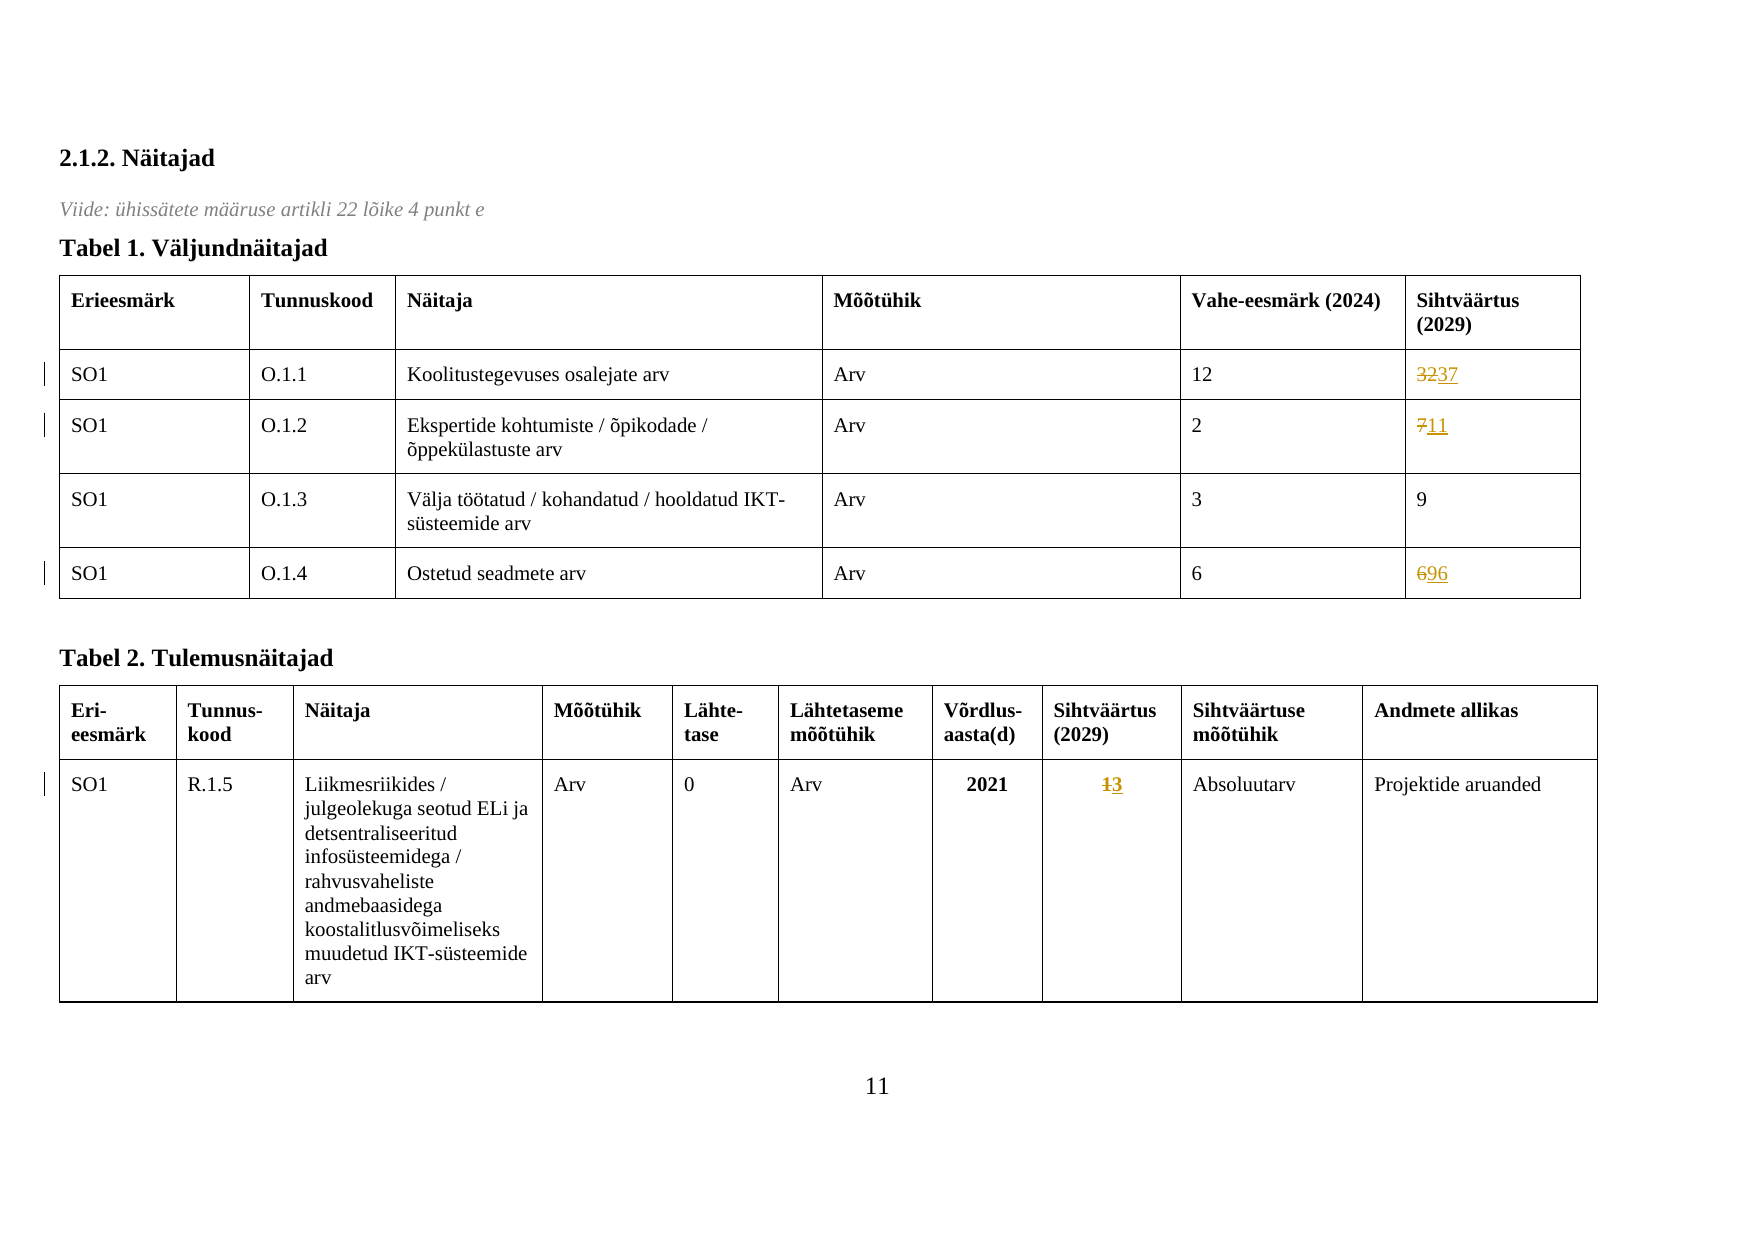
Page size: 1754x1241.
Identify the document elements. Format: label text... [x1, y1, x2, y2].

table_cell SO1 [60, 474, 249, 547]
table_cell 0 [673, 760, 778, 1001]
table_cell Ekspertide kohtumiste / õpikodade / õppekülastuste arv [396, 400, 822, 473]
table_cell Projektide aruanded [1363, 760, 1597, 1001]
table_cell Arv [823, 400, 1180, 473]
table_header Sihtväärtus (2029) [1043, 686, 1181, 759]
table_cell Välja töötatud / kohandatud / hooldatud IKT-süsteemide arv [396, 474, 822, 547]
table_cell Absoluutarv [1182, 760, 1362, 1001]
table_cell 12 [1181, 350, 1405, 399]
table_cell SO1 [60, 760, 176, 1001]
table_cell Arv [543, 760, 672, 1001]
table_header Lähtetaseme mõõtühik [779, 686, 932, 759]
table_header Näitaja [396, 276, 822, 349]
table_cell O.1.4 [250, 548, 395, 597]
table_cell 2 [1181, 400, 1405, 473]
table_cell Koolitustegevuses osalejate arv [396, 350, 822, 399]
table_header Lähte-tase [673, 686, 778, 759]
table_header Erieesmärk [60, 276, 249, 349]
table_header Mõõtühik [823, 276, 1180, 349]
text 2.1.2. Näitajad [59, 143, 1695, 172]
table_header Sihtväärtuse mõõtühik [1182, 686, 1362, 759]
table_cell 6 [1181, 548, 1405, 597]
table_cell [1043, 760, 1181, 1001]
table_cell [1406, 350, 1580, 399]
table_cell O.1.1 [250, 350, 395, 399]
table_cell SO1 [60, 350, 249, 399]
table_cell 2021 [933, 760, 1042, 1001]
table_cell O.1.3 [250, 474, 395, 547]
table_cell Arv [823, 548, 1180, 597]
table_cell SO1 [60, 400, 249, 473]
table_cell 3 [1181, 474, 1405, 547]
table_header Sihtväärtus (2029) [1406, 276, 1580, 349]
table_cell Arv [779, 760, 932, 1001]
table_cell Arv [823, 474, 1180, 547]
text Viide: ühissätete määruse artikli 22 lõike 4 punkt e [59, 197, 1695, 221]
table_header Võrdlus-aasta(d) [933, 686, 1042, 759]
table_header Vahe-eesmärk (2024) [1181, 276, 1405, 349]
table_cell Ostetud seadmete arv [396, 548, 822, 597]
table_cell SO1 [60, 548, 249, 597]
table_header Andmete allikas [1363, 686, 1597, 759]
text Tabel 1. Väljundnäitajad [59, 233, 1695, 262]
table_cell R.1.5 [177, 760, 293, 1001]
table_cell 9 [1406, 474, 1580, 547]
table_cell [1406, 400, 1580, 473]
table_header Tunnus-kood [177, 686, 293, 759]
table_cell O.1.2 [250, 400, 395, 473]
table_header Mõõtühik [543, 686, 672, 759]
text Tabel 2. Tulemusnäitajad [59, 643, 1695, 672]
table_cell Liikmesriikides / julgeolekuga seotud ELi ja detsentraliseeritud infosüsteemidega / rahvusvaheliste andmebaasidega koostalitlusvõimeliseks muudetud IKT-süsteemide arv [294, 760, 542, 1001]
table_cell [1406, 548, 1580, 597]
table_header Näitaja [294, 686, 542, 759]
table_cell Arv [823, 350, 1180, 399]
table_header Eri-eesmärk [60, 686, 176, 759]
table_header Tunnuskood [250, 276, 395, 349]
